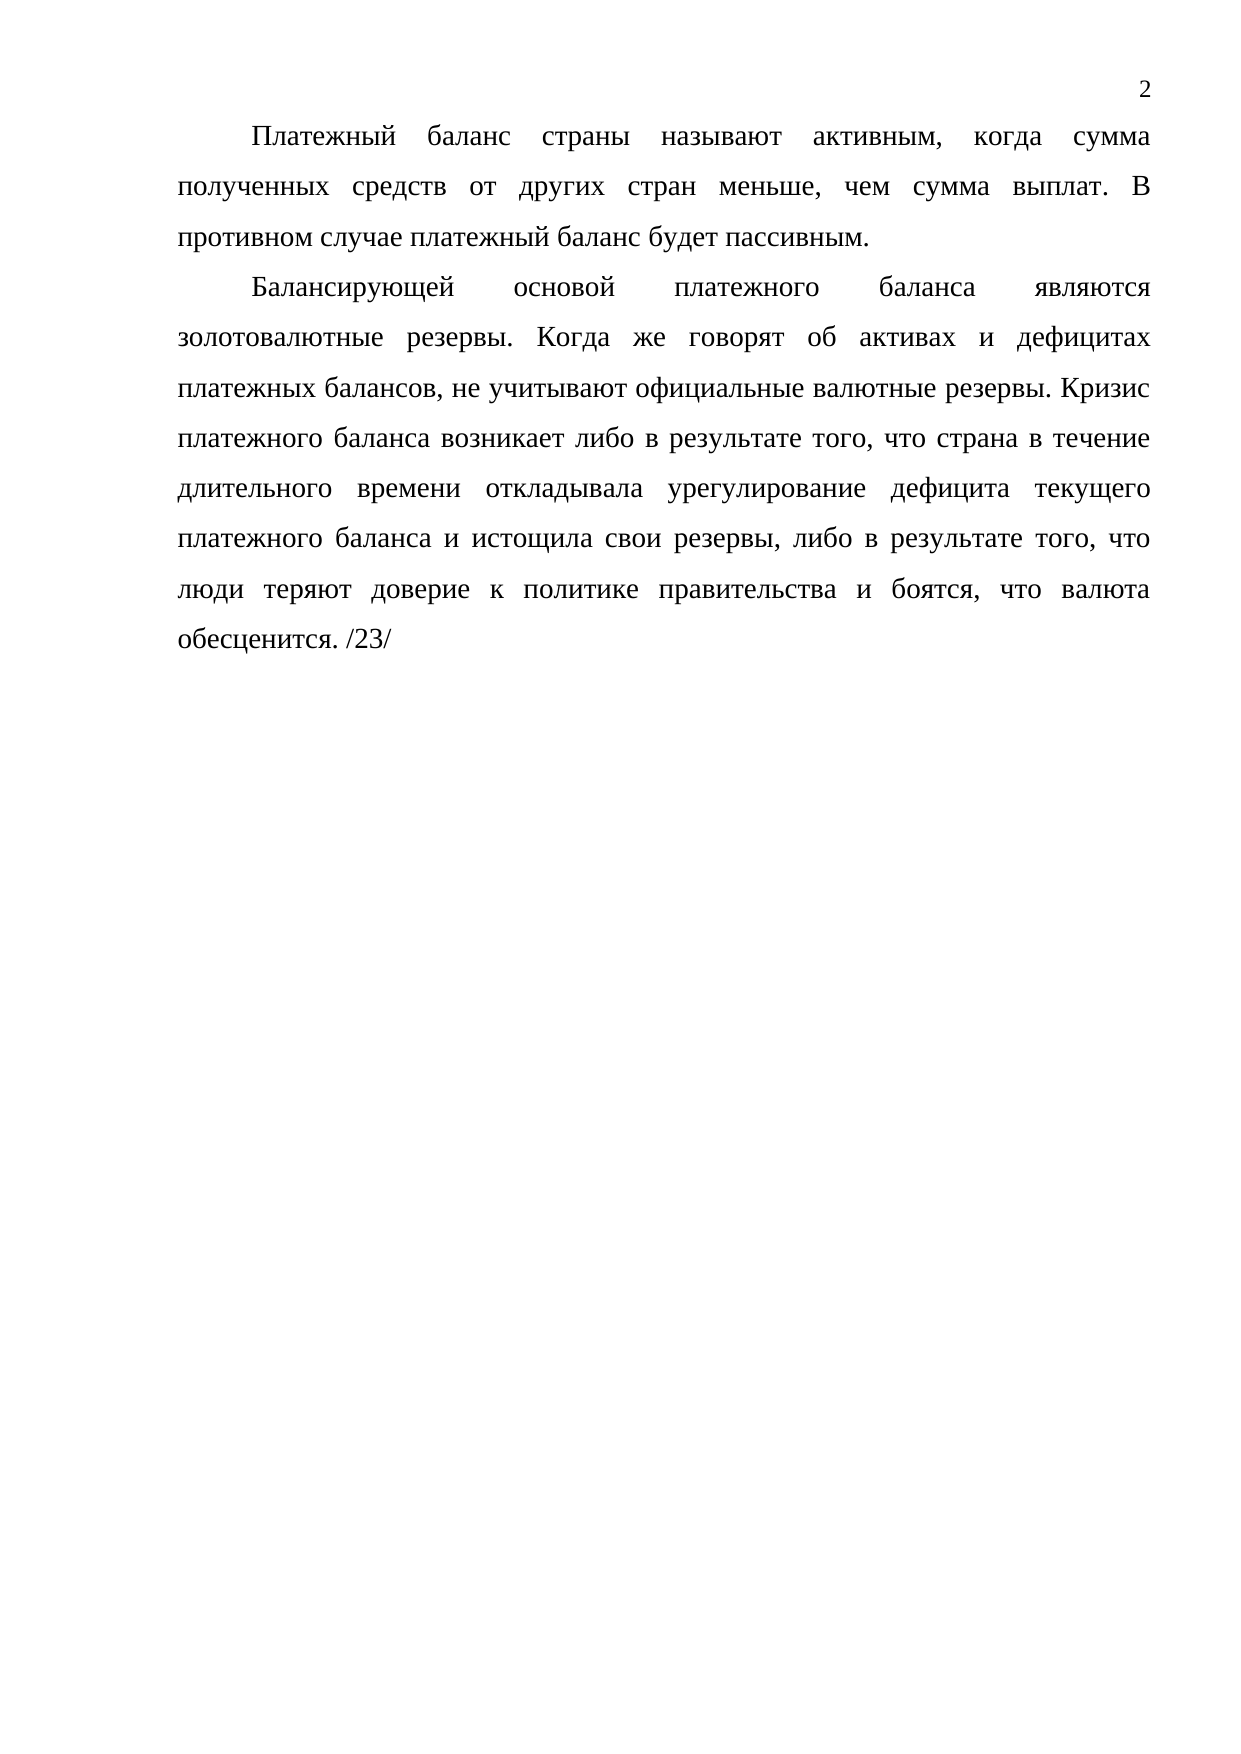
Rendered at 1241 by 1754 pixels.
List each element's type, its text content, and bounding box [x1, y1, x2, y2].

text Балансирующей основой платежного баланса являются золотовалютные резервы. Когда же говорят об активах и дефицитах платежных балансов, не учитывают официальные валютные резервы. Кризис платежного баланса возникает либо в результате того, что страна в течение длительного времени откладывала урегулирование дефицита текущего платежного баланса и истощила свои резервы, либо в результате того, что люди теряют доверие к политике правительства и боятся, что валюта обесценится. /23/ [177, 269, 1152, 655]
text Платежный баланс страны называют активным, когда сумма полученных средств от других стран меньше, чем сумма выплат. B противном случае платежный баланс будет пассивным. [177, 118, 1152, 252]
